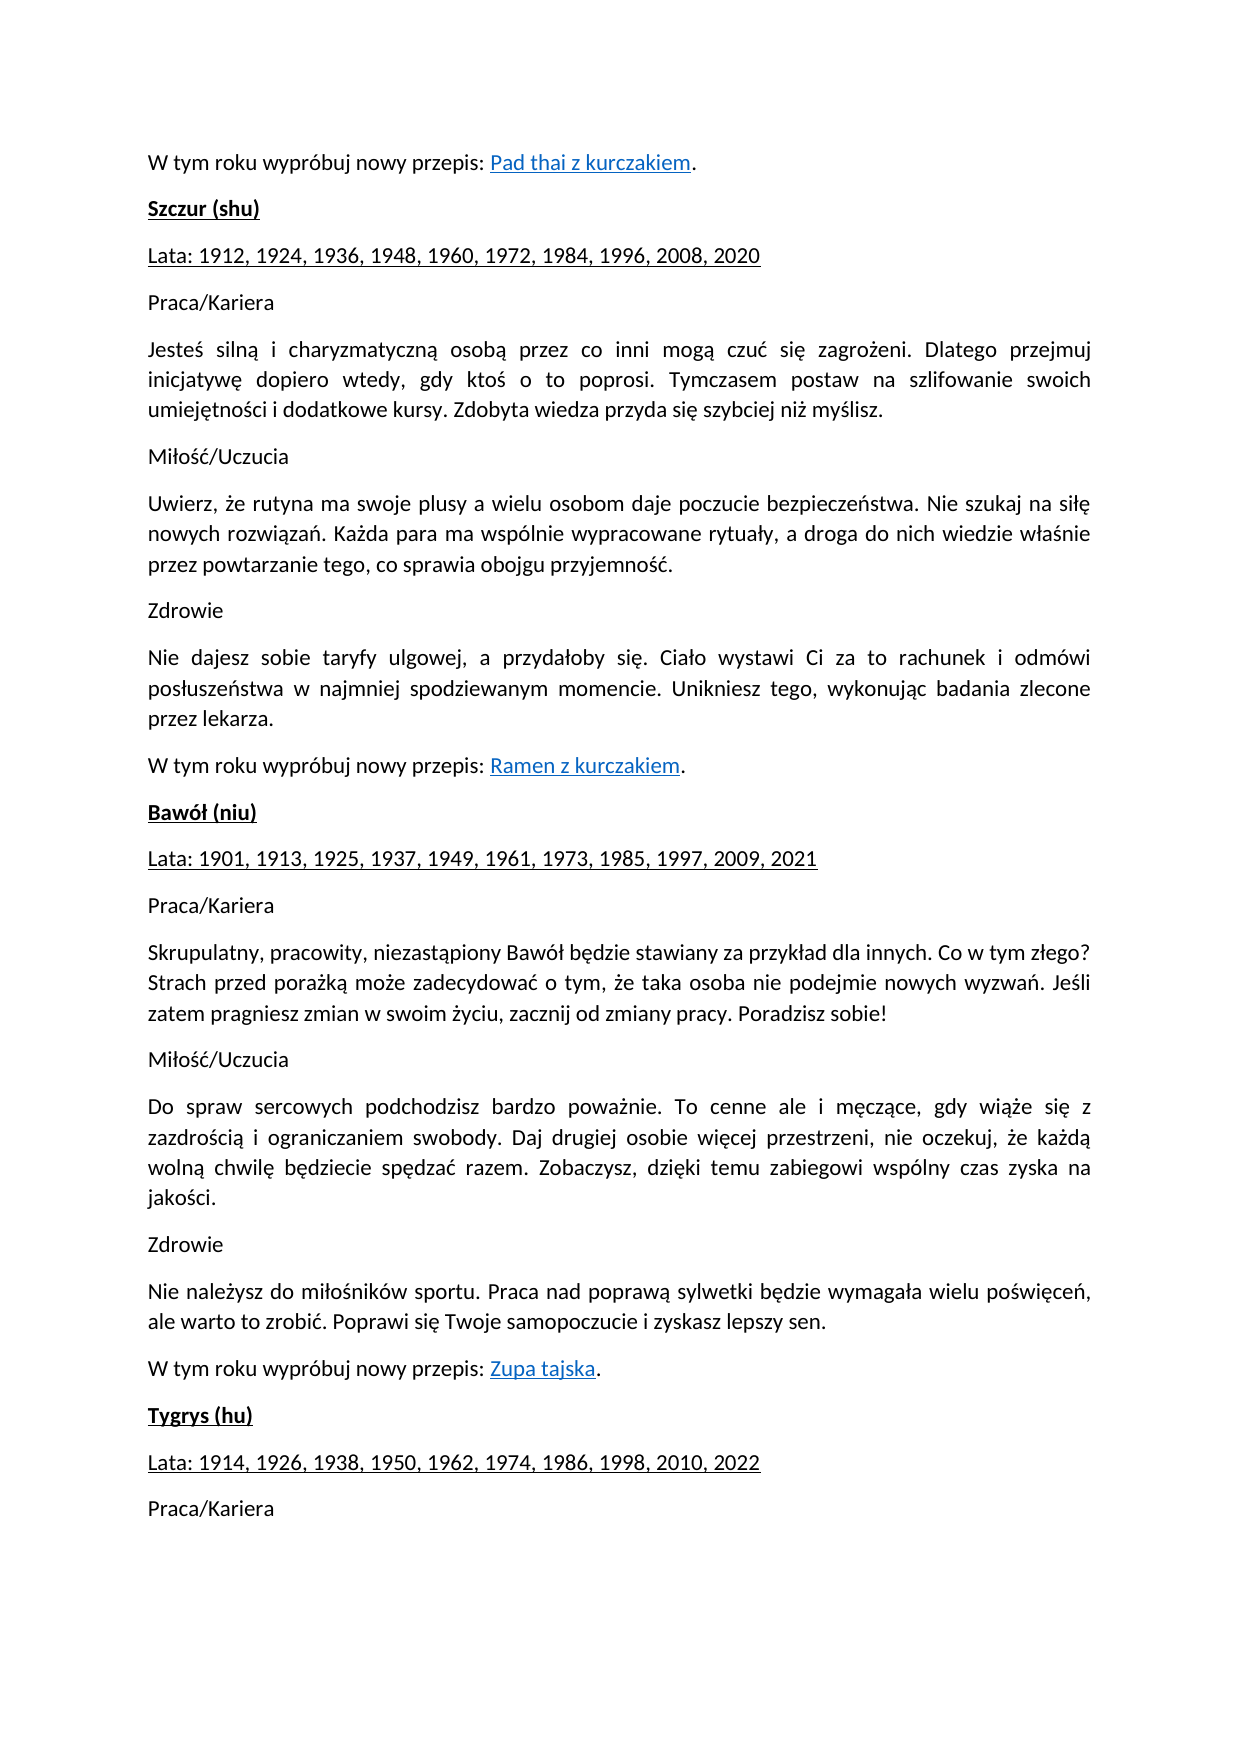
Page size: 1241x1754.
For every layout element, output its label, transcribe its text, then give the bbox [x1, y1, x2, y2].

text W tym roku wypróbuj nowy przepis: Pad thai z kurczakiem. [148, 148, 1093, 176]
text Nie należysz do miłośników sportu. Praca nad poprawą sylwetki będzie wymagała wielu poświęceń, ale warto to zrobić. Poprawi się Twoje samopoczucie i zyskasz lepszy sen. [148, 1277, 1093, 1335]
text Uwierz, że rutyna ma swoje plusy a wielu osobom daje poczucie bezpieczeństwa. Nie szukaj na siłę nowych rozwiązań. Każda para ma wspólnie wypracowane rytuały, a droga do nich wiedzie właśnie przez powtarzanie tego, co sprawia obojgu przyjemność. [148, 489, 1093, 578]
text Bawół (niu) [148, 798, 1093, 826]
text Jesteś silną i charyzmatyczną osobą przez co inni mogą czuć się zagrożeni. Dlatego przejmuj inicjatywę dopiero wtedy, gdy ktoś o to poprosi. Tymczasem postaw na szlifowanie swoich umiejętności i dodatkowe kursy. Zdobyta wiedza przyda się szybciej niż myślisz. [148, 335, 1093, 423]
text Praca/Kariera [148, 288, 1093, 316]
text Lata: 1901, 1913, 1925, 1937, 1949, 1961, 1973, 1985, 1997, 2009, 2021 [148, 844, 1093, 872]
text Tygrys (hu) [148, 1401, 1093, 1429]
text Zdrowie [148, 597, 1093, 624]
text Praca/Kariera [148, 1494, 1093, 1522]
text Szczur (shu) [148, 194, 1093, 222]
text Lata: 1914, 1926, 1938, 1950, 1962, 1974, 1986, 1998, 2010, 2022 [148, 1448, 1093, 1476]
text Lata: 1912, 1924, 1936, 1948, 1960, 1972, 1984, 1996, 2008, 2020 [148, 241, 1093, 269]
text Nie dajesz sobie taryfy ulgowej, a przydałoby się. Ciało wystawi Ci za to rachunek i odmówi posłuszeństwa w najmniej spodziewanym momencie. Unikniesz tego, wykonując badania zlecone przez lekarza. [148, 643, 1093, 732]
text Praca/Kariera [148, 891, 1093, 919]
text W tym roku wypróbuj nowy przepis: Zupa tajska. [148, 1354, 1093, 1382]
text Miłość/Uczucia [148, 442, 1093, 470]
text Miłość/Uczucia [148, 1046, 1093, 1073]
text Zdrowie [148, 1230, 1093, 1258]
text Do spraw sercowych podchodzisz bardzo poważnie. To cenne ale i męczące, gdy wiąże się z zazdrością i ograniczaniem swobody. Daj drugiej osobie więcej przestrzeni, nie oczekuj, że każdą wolną chwilę będziecie spędzać razem. Zobaczysz, dzięki temu zabiegowi wspólny czas zyska na jakości. [148, 1092, 1093, 1211]
text Skrupulatny, pracowity, niezastąpiony Bawół będzie stawiany za przykład dla innych. Co w tym złego? Strach przed porażką może zadecydować o tym, że taka osoba nie podejmie nowych wyzwań. Jeśli zatem pragniesz zmian w swoim życiu, zacznij od zmiany pracy. Poradzisz sobie! [148, 938, 1093, 1027]
text W tym roku wypróbuj nowy przepis: Ramen z kurczakiem. [148, 751, 1093, 779]
